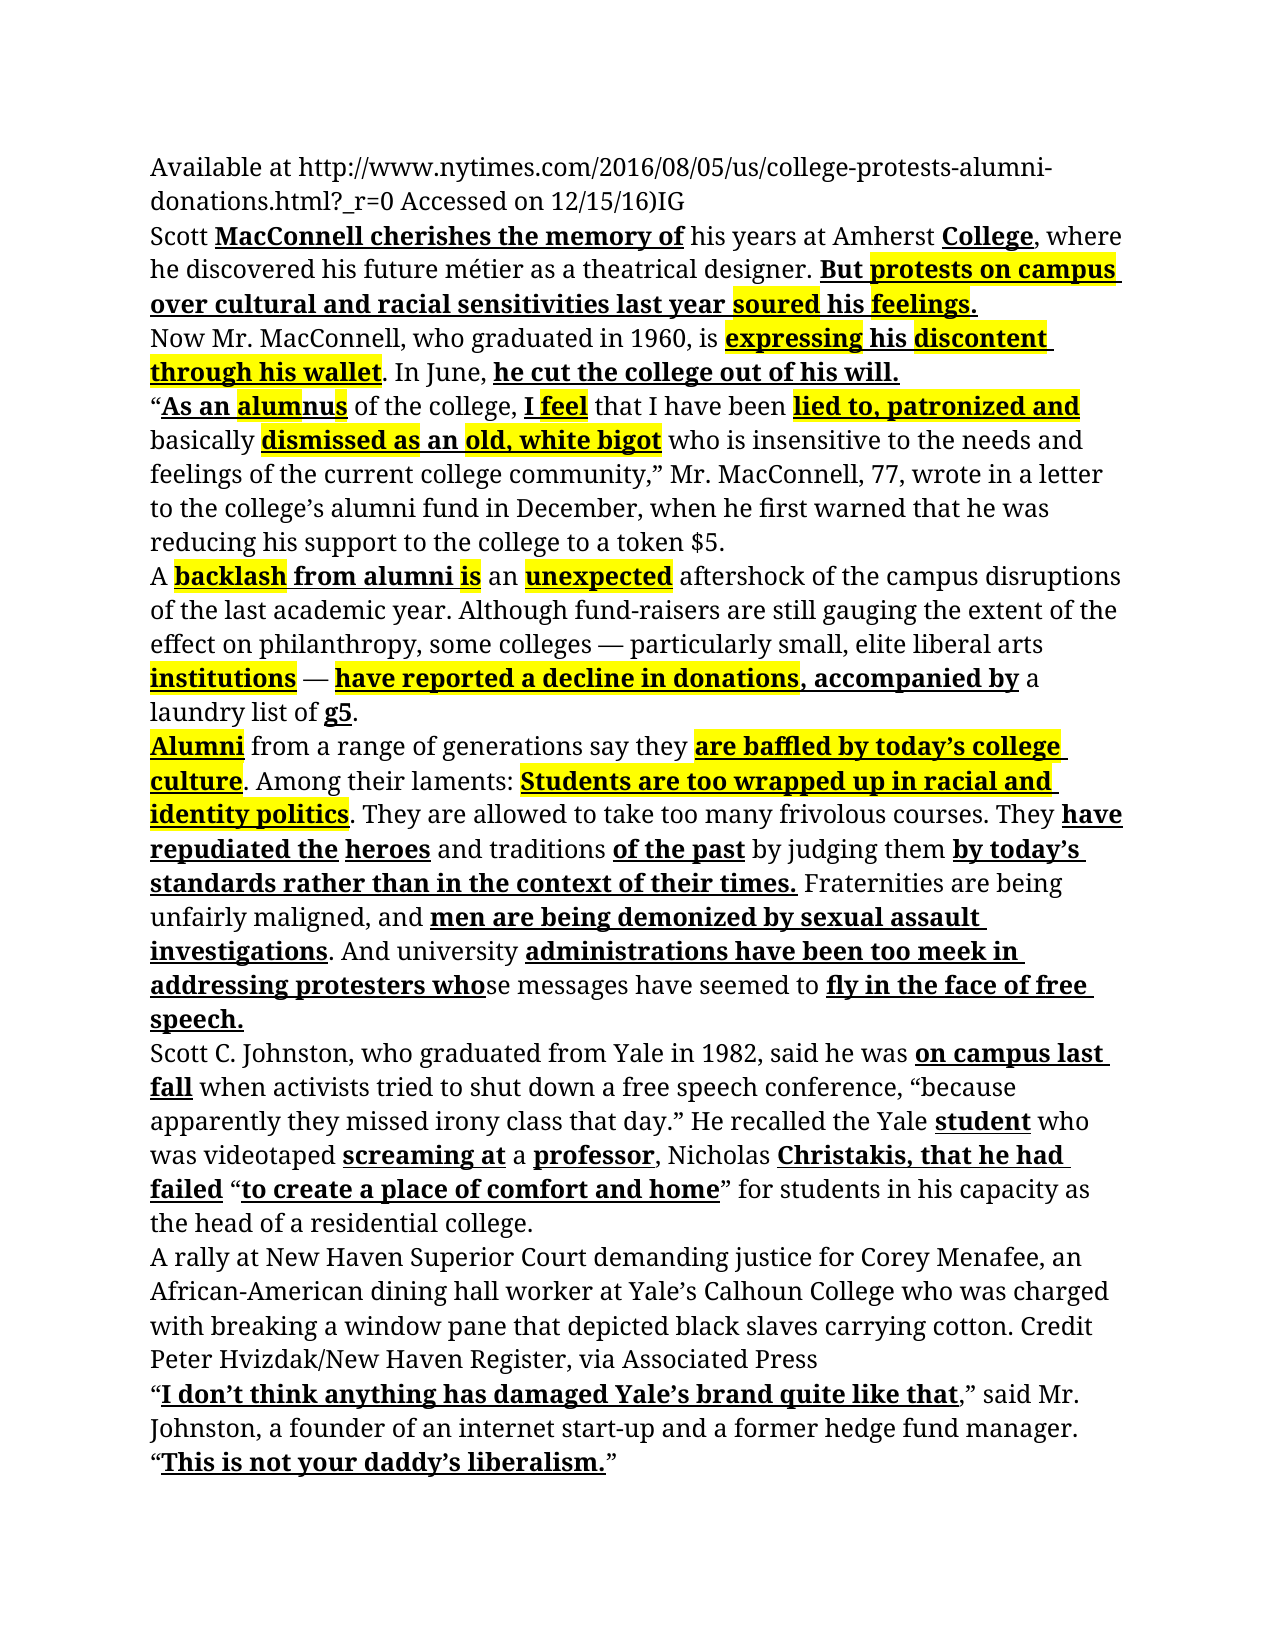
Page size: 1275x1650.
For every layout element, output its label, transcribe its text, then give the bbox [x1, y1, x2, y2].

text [150, 150, 1125, 218]
text Alumni from a range of generations say they are baffled by today’s college culture. Among their laments: Students are too wrapped up in racial and identity politics. They are allowed to take too many frivolous courses. They have repudiated the heroes and traditions of the past by judging them by today’s standards rather than in the context of their times. Fraternities are being unfairly maligned, and men are being demonized by sexual assault investigations. And university administrations have been too meek in addressing protesters whose messages have seemed to fly in the face of free speech. [150, 729, 1125, 1036]
text “I don’t think anything has damaged Yale’s brand quite like that,” said Mr. Johnston, a founder of an internet start-up and a former hedge fund manager. “This is not your daddy’s liberalism.” [150, 1376, 1125, 1478]
text A backlash from alumni is an unexpected aftershock of the campus disruptions of the last academic year. Although fund-raisers are still gauging the extent of the effect on philanthropy, some colleges — particularly small, elite liberal arts institutions — have reported a decline in donations, accompanied by a laundry list of g5. [150, 559, 1125, 729]
text A rally at New Haven Superior Court demanding justice for Corey Menafee, an African-American dining hall worker at Yale’s Calhoun College who was charged with breaking a window pane that depicted black slaves carrying cotton. Credit Peter Hvizdak/New Haven Register, via Associated Press [150, 1240, 1125, 1376]
text Scott C. Johnston, who graduated from Yale in 1982, said he was on campus last fall when activists tried to shut down a free speech conference, “because apparently they missed irony class that day.” He recalled the Yale student who was videotaped screaming at a professor, Nicholas Christakis, that he had failed “to create a place of comfort and home” for students in his capacity as the head of a residential college. [150, 1036, 1125, 1240]
text Now Mr. MacConnell, who graduated in 1960, is expressing his discontent through his wallet. In June, he cut the college out of his will. [150, 320, 1125, 388]
text “As an alumnus of the college, I feel that I have been lied to, patronized and basically dismissed as an old, white bigot who is insensitive to the needs and feelings of the current college community,” Mr. MacConnell, 77, wrote in a letter to the college’s alumni fund in December, when he first warned that he was reducing his support to the college to a token $5. [150, 388, 1125, 559]
text Scott MacConnell cherishes the memory of his years at Amherst College, where he discovered his future métier as a theatrical designer. But protests on campus over cultural and racial sensitivities last year soured his feelings. [150, 218, 1125, 320]
